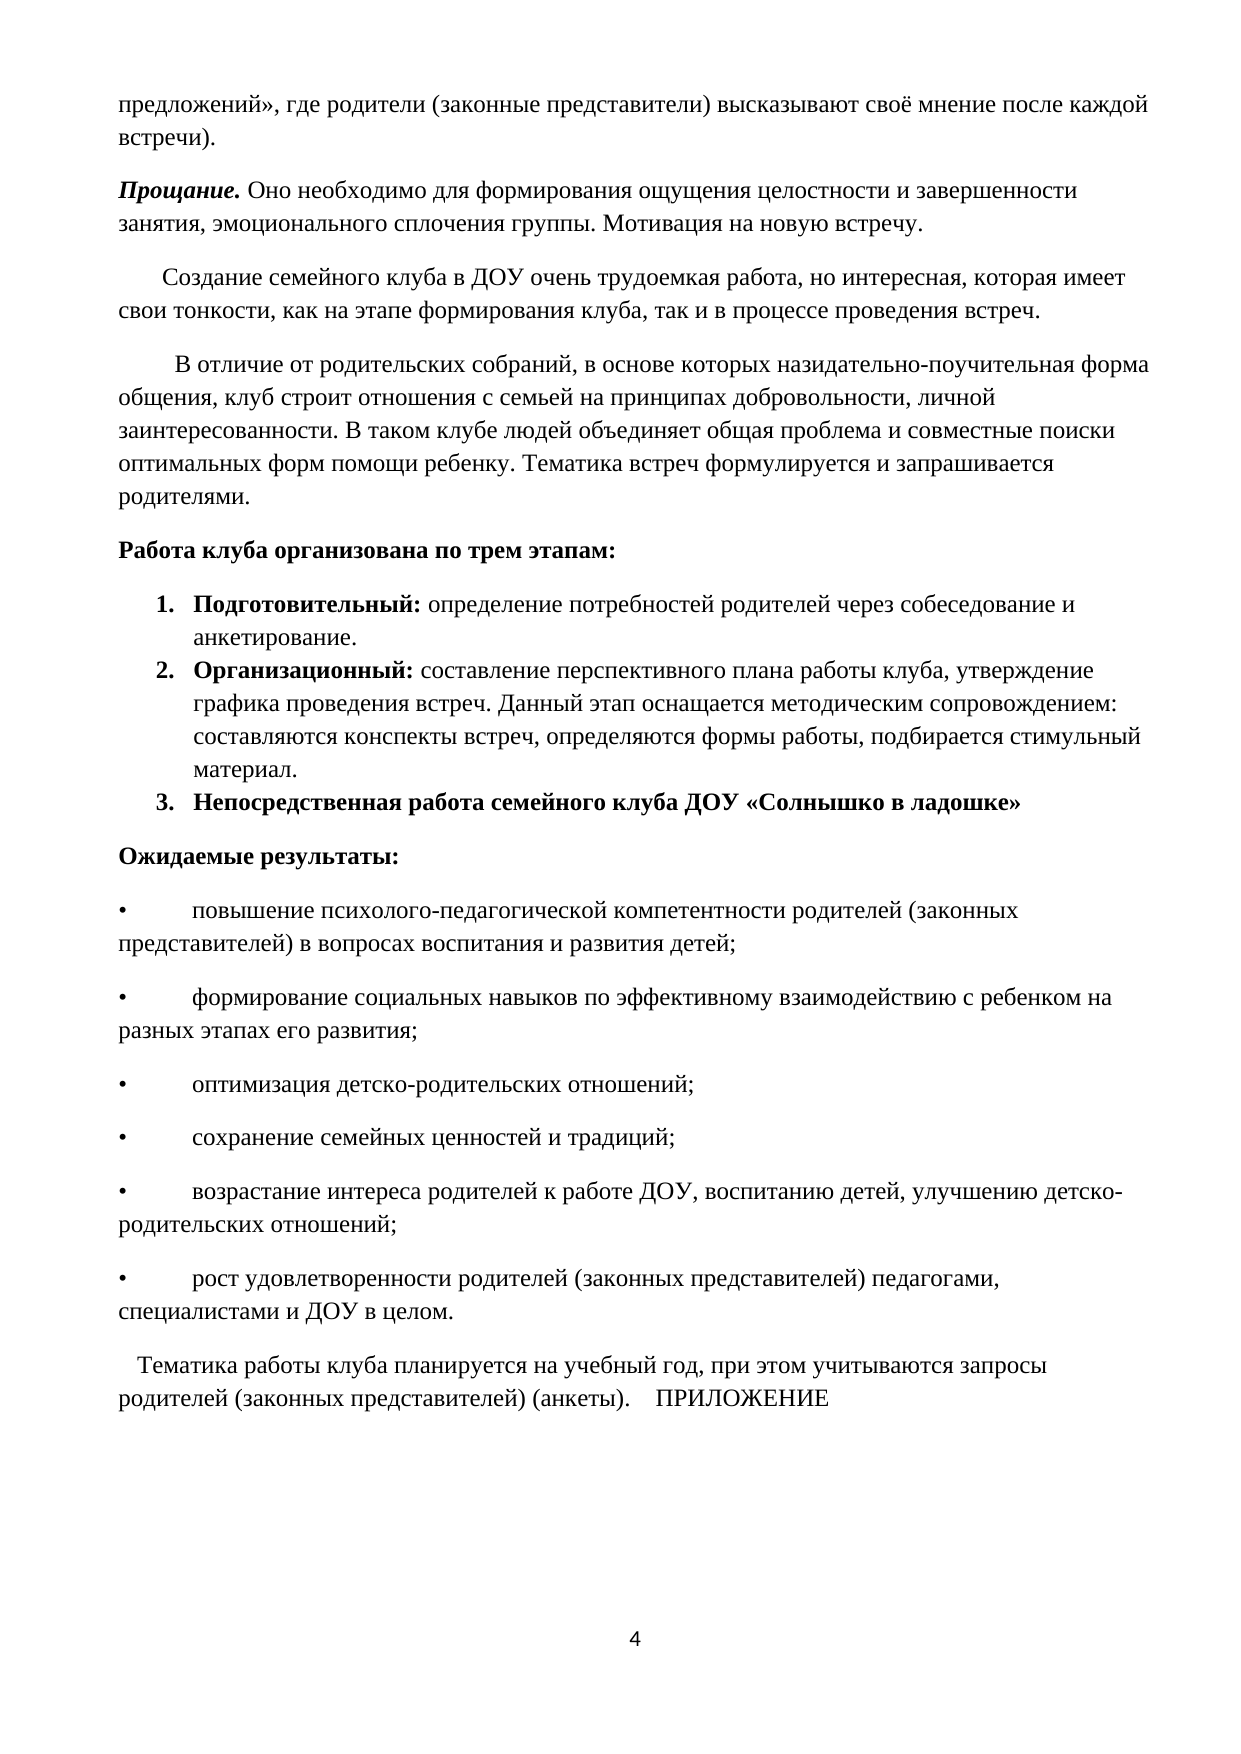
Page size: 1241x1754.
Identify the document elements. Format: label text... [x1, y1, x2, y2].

list Организационный: составление перспективного плана работы клуба, утверждение графика проведения встреч. Данный этап оснащается методическим сопровождением: составляются конспекты встреч, определяются формы работы, подбирается стимульный материал. [156, 655, 1152, 783]
text • оптимизация детско-родительских отношений; [118, 1069, 1152, 1097]
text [118, 89, 1152, 150]
text В отличие от родительских собраний, в основе которых назидательно-поучительная форма общения, клуб строит отношения с семьей на принципах добровольности, личной заинтересованности. В таком клубе людей объединяет общая проблема и совместные поиски оптимальных форм помощи ребенку. Тематика встреч формулируется и запрашивается родителями. [118, 349, 1152, 510]
list Подготовительный: определение потребностей родителей через собеседование и анкетирование. [156, 589, 1152, 651]
text Ожидаемые результаты: [118, 841, 1152, 870]
text Работа клуба организована по трем этапам: [118, 535, 1152, 564]
text • сохранение семейных ценностей и традиций; [118, 1122, 1152, 1151]
text Тематика работы клуба планируется на учебный год, при этом учитываются запросы родителей (законных представителей) (анкеты). ПРИЛОЖЕНИЕ [118, 1350, 1152, 1412]
text • рост удовлетворенности родителей (законных представителей) педагогами, специалистами и ДОУ в целом. [118, 1263, 1152, 1325]
text Прощание. Оно необходимо для формирования ощущения целостности и завершенности занятия, эмоционального сплочения группы. Мотивация на новую встречу. [118, 176, 1152, 237]
text • повышение психолого-педагогической компетентности родителей (законных представителей) в вопросах воспитания и развития детей; [118, 895, 1152, 957]
text Создание семейного клуба в ДОУ очень трудоемкая работа, но интересная, которая имеет свои тонкости, как на этапе формирования клуба, так и в процессе проведения встреч. [118, 262, 1152, 324]
list Непосредственная работа семейного клуба ДОУ «Солнышко в ладошке» [156, 787, 1152, 816]
text • возрастание интереса родителей к работе ДОУ, воспитанию детей, улучшению детско- родительских отношений; [118, 1176, 1152, 1238]
text • формирование социальных навыков по эффективному взаимодействию с ребенком на разных этапах его развития; [118, 982, 1152, 1043]
